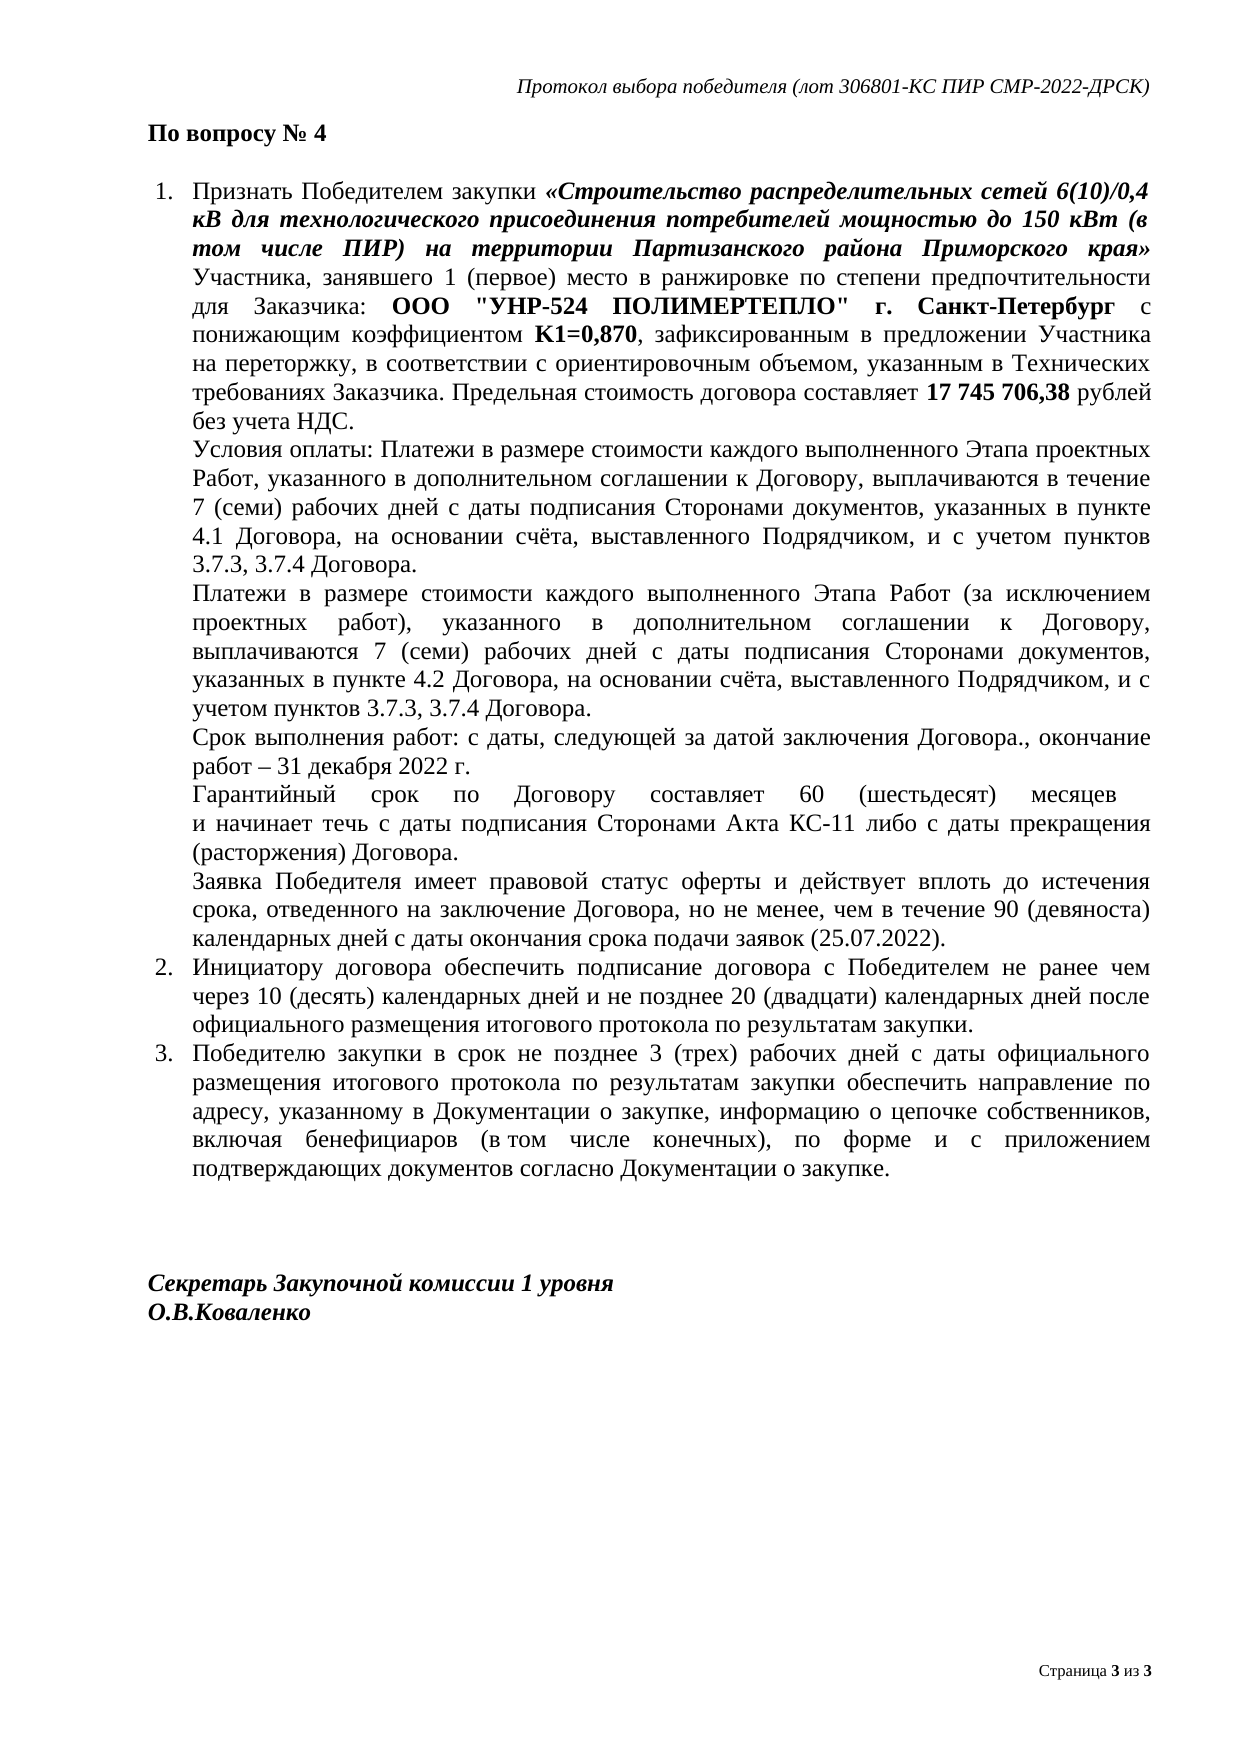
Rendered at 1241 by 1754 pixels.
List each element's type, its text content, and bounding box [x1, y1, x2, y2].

text Срок выполнения работ: с даты, следующей за датой заключения Договора., окончание работ – 31 декабря 2022 г. [192, 722, 1152, 779]
list Инициатору договора обеспечить подписание договора с Победителем не ранее чем через 10 (десять) календарных дней и не позднее 20 (двадцати) календарных дней после официального размещения итогового протокола по результатам закупки. [154, 952, 1152, 1038]
list Признать Победителем закупки «Строительство распределительных сетей 6(10)/0,4 кВ для технологического присоединения потребителей мощностью до 150 кВт (в том числе ПИР) на территории Партизанского района Приморского края» Участника, занявшего 1 (первое) место в ранжировке по степени предпочтительности для Заказчика: ООО "УНР-524 ПОЛИМЕРТЕПЛО" г. Санкт-Петербург с понижающим коэффициентом K1=0,870, зафиксированным в предложении Участника на переторжку, в соответствии с ориентировочным объемом, указанным в Технических требованиях Заказчика. Предельная стоимость договора составляет 17 745 706,38 рублей без учета НДС. [154, 176, 1152, 434]
text По вопросу № 4 [148, 118, 1152, 147]
text Условия оплаты: Платежи в размере стоимости каждого выполненного Этапа проектных Работ, указанного в дополнительном соглашении к Договору, выплачиваются в течение 7 (семи) рабочих дней с даты подписания Сторонами документов, указанных в пункте 4.1 Договора, на основании счёта, выставленного Подрядчиком, и с учетом пунктов 3.7.3, 3.7.4 Договора. [192, 434, 1152, 578]
text Заявка Победителя имеет правовой статус оферты и действует вплоть до истечения срока, отведенного на заключение Договора, но не менее, чем в течение 90 (девяноста) календарных дней с даты окончания срока подачи заявок (25.07.2022). [192, 866, 1152, 952]
text Гарантийный срок по Договору составляет 60 (шестьдесят) месяцев и начинает течь с даты подписания Сторонами Акта КС-11 либо с даты прекращения (расторжения) Договора. [192, 779, 1152, 866]
text Платежи в размере стоимости каждого выполненного Этапа Работ (за исключением проектных работ), указанного в дополнительном соглашении к Договору, выплачиваются 7 (семи) рабочих дней с даты подписания Сторонами документов, указанных в пункте 4.2 Договора, на основании счёта, выставленного Подрядчиком, и с учетом пунктов 3.7.3, 3.7.4 Договора. [192, 578, 1152, 722]
list Победителю закупки в срок не позднее 3 (трех) рабочих дней с даты официального размещения итогового протокола по результатам закупки обеспечить направление по адресу, указанному в Документации о закупке, информацию о цепочке собственников, включая бенефициаров (в том числе конечных), по форме и с приложением подтверждающих документов согласно Документации о закупке. [154, 1038, 1152, 1182]
text Секретарь Закупочной комиссии 1 уровня О.В.Коваленко [148, 1268, 1152, 1326]
